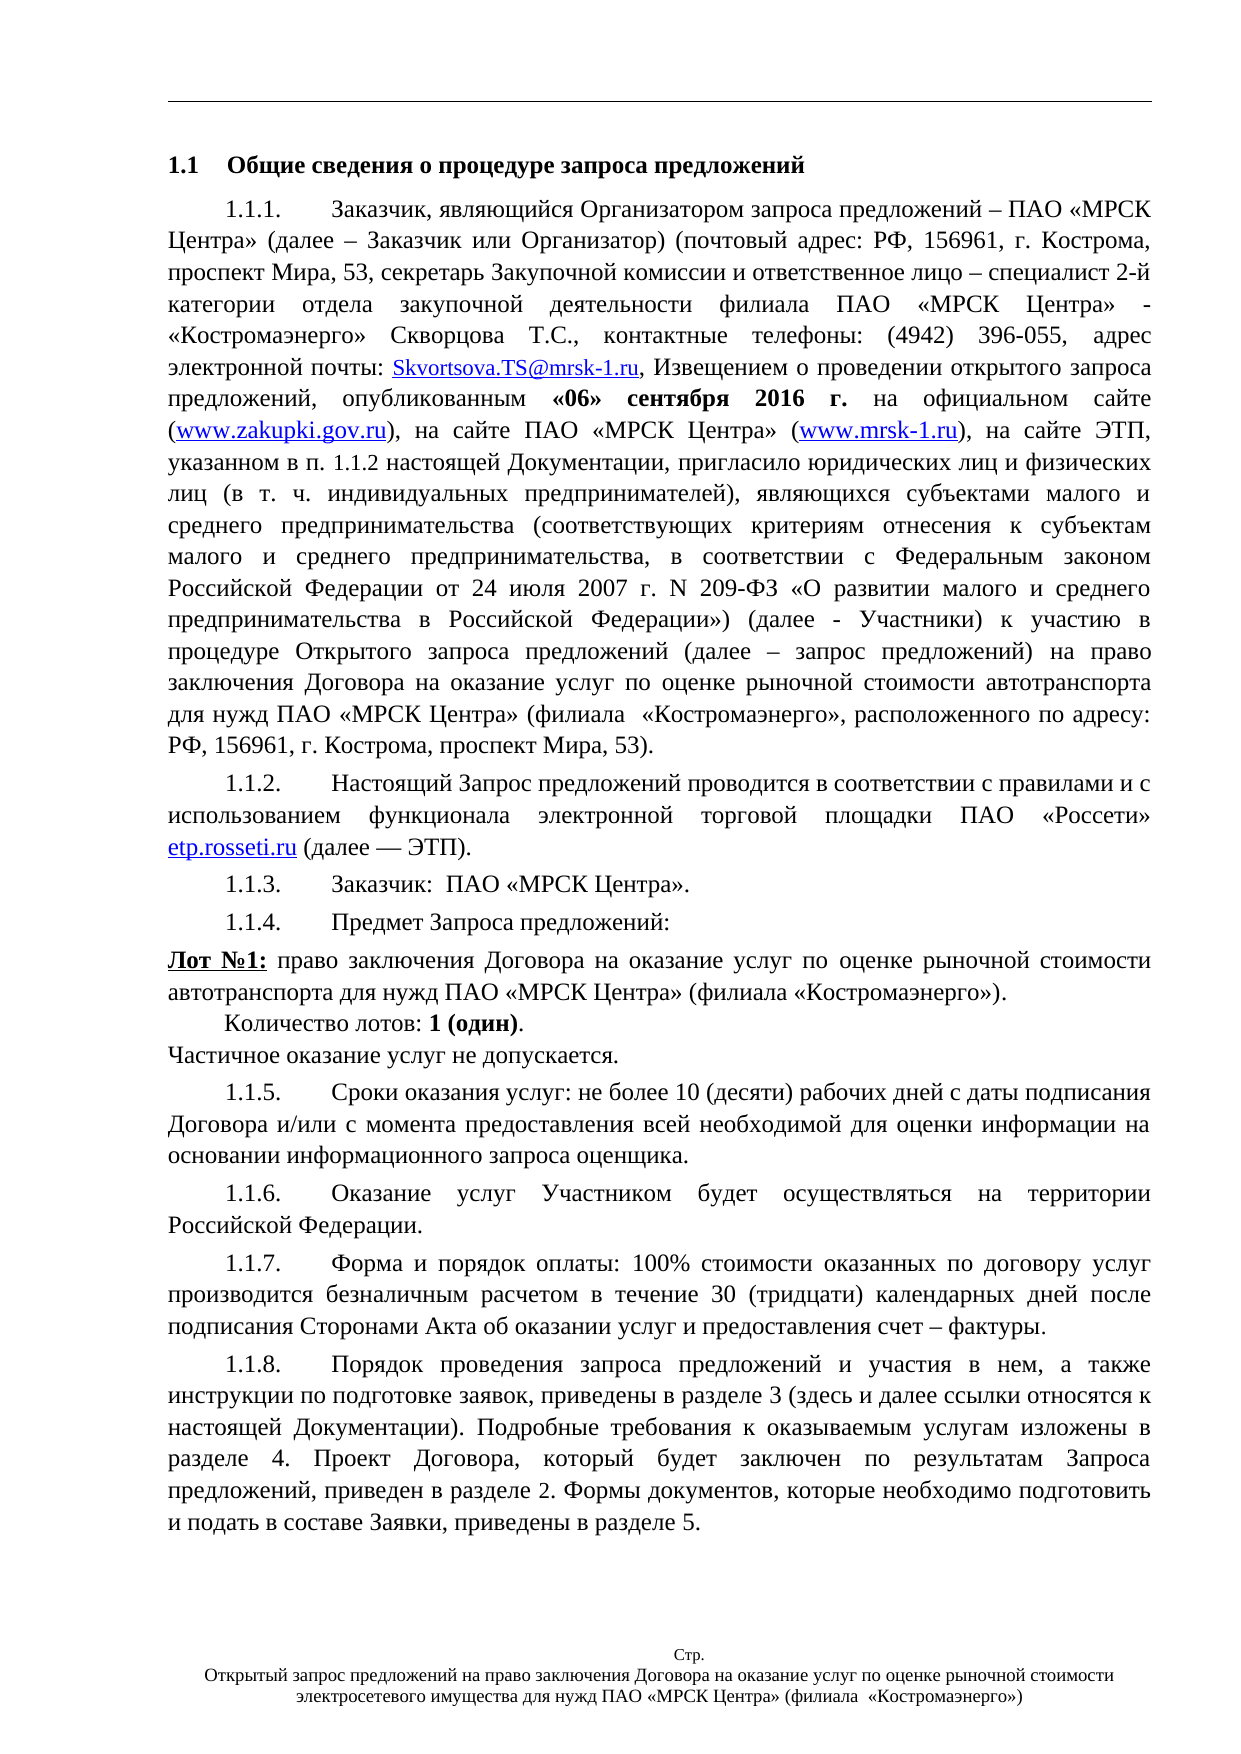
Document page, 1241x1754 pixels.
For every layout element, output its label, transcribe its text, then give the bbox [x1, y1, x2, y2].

list Заказчик, являющийся Организатором запроса предложений – ПАО «МРСК Центра» (далее – Заказчик или Организатор) (почтовый адрес: РФ, 156961, г. Кострома, проспект Мира, 53, секретарь Закупочной комиссии и ответственное лицо – специалист 2-й категории отдела закупочной деятельности филиала ПАО «МРСК Центра» - «Костромаэнерго» Скворцова Т.С., контактные телефоны: (4942) 396-055, адрес электронной почты: Skvortsova.TS@mrsk-1.ru, Извещением о проведении открытого запроса предложений, опубликованным «06» сентября 2016 г. на официальном сайте (www.zakupki.gov.ru), на сайте ПАО «МРСК Центра» (www.mrsk-1.ru), на сайте ЭТП, указанном в п. 1.1.2 настоящей Документации, пригласило юридических лиц и физических лиц (в т. ч. индивидуальных предпринимателей), являющихся субъектами малого и среднего предпринимательства (соответствующих критериям отнесения к субъектам малого и среднего предпринимательства, в соответствии с Федеральным законом Российской Федерации от 24 июля 2007 г. N 209-ФЗ «О развитии малого и среднего предпринимательства в Российской Федерации») (далее - Участники) к участию в процедуре Открытого запроса предложений (далее – запрос предложений) на право заключения Договора на оказание услуг по оценке рыночной стоимости автотранспорта для нужд ПАО «МРСК Центра» (филиала «Костромаэнерго», расположенного по адресу: РФ, 156961, г. Кострома, проспект Мира, 53). [168, 194, 1152, 759]
list Настоящий Запрос предложений проводится в соответствии с правилами и с использованием функционала электронной торговой площадки ПАО «Россети» etp.rosseti.ru (далее — ЭТП). [168, 768, 1152, 860]
subtitle Общие сведения о процедуре запроса предложений [168, 150, 1152, 179]
text Лот №1: право заключения Договора на оказание услуг по оценке рыночной стоимости автотранспорта для нужд ПАО «МРСК Центра» (филиала «Костромаэнерго»). [168, 945, 1152, 1005]
list Предмет Запроса предложений: [168, 907, 1152, 936]
list Частичное оказание услуг не допускается. [168, 1040, 1152, 1068]
list Сроки оказания услуг: не более 10 (десяти) рабочих дней с даты подписания Договора и/или с момента предоставления всей необходимой для оценки информации на основании информационного запроса оценщика. [168, 1077, 1152, 1169]
list Форма и порядок оплаты: 100% стоимости оказанных по договору услуг производится безналичным расчетом в течение 30 (тридцати) календарных дней после подписания Сторонами Акта об оказании услуг и предоставления счет – фактуры. [168, 1248, 1152, 1340]
text Количество лотов: 1 (один). [168, 1008, 1152, 1037]
list Оказание услуг Участником будет осуществляться на территории Российской Федерации. [168, 1178, 1152, 1239]
list Порядок проведения запроса предложений и участия в нем, а также инструкции по подготовке заявок, приведены в разделе 3 (здесь и далее ссылки относятся к настоящей Документации). Подробные требования к оказываемым услугам изложены в разделе 4. Проект Договора, который будет заключен по результатам Запроса предложений, приведен в разделе 2. Формы документов, которые необходимо подготовить и подать в составе Заявки, приведены в разделе 5. [168, 1349, 1152, 1535]
list Заказчик: ПАО «МРСК Центра». [168, 869, 1152, 898]
